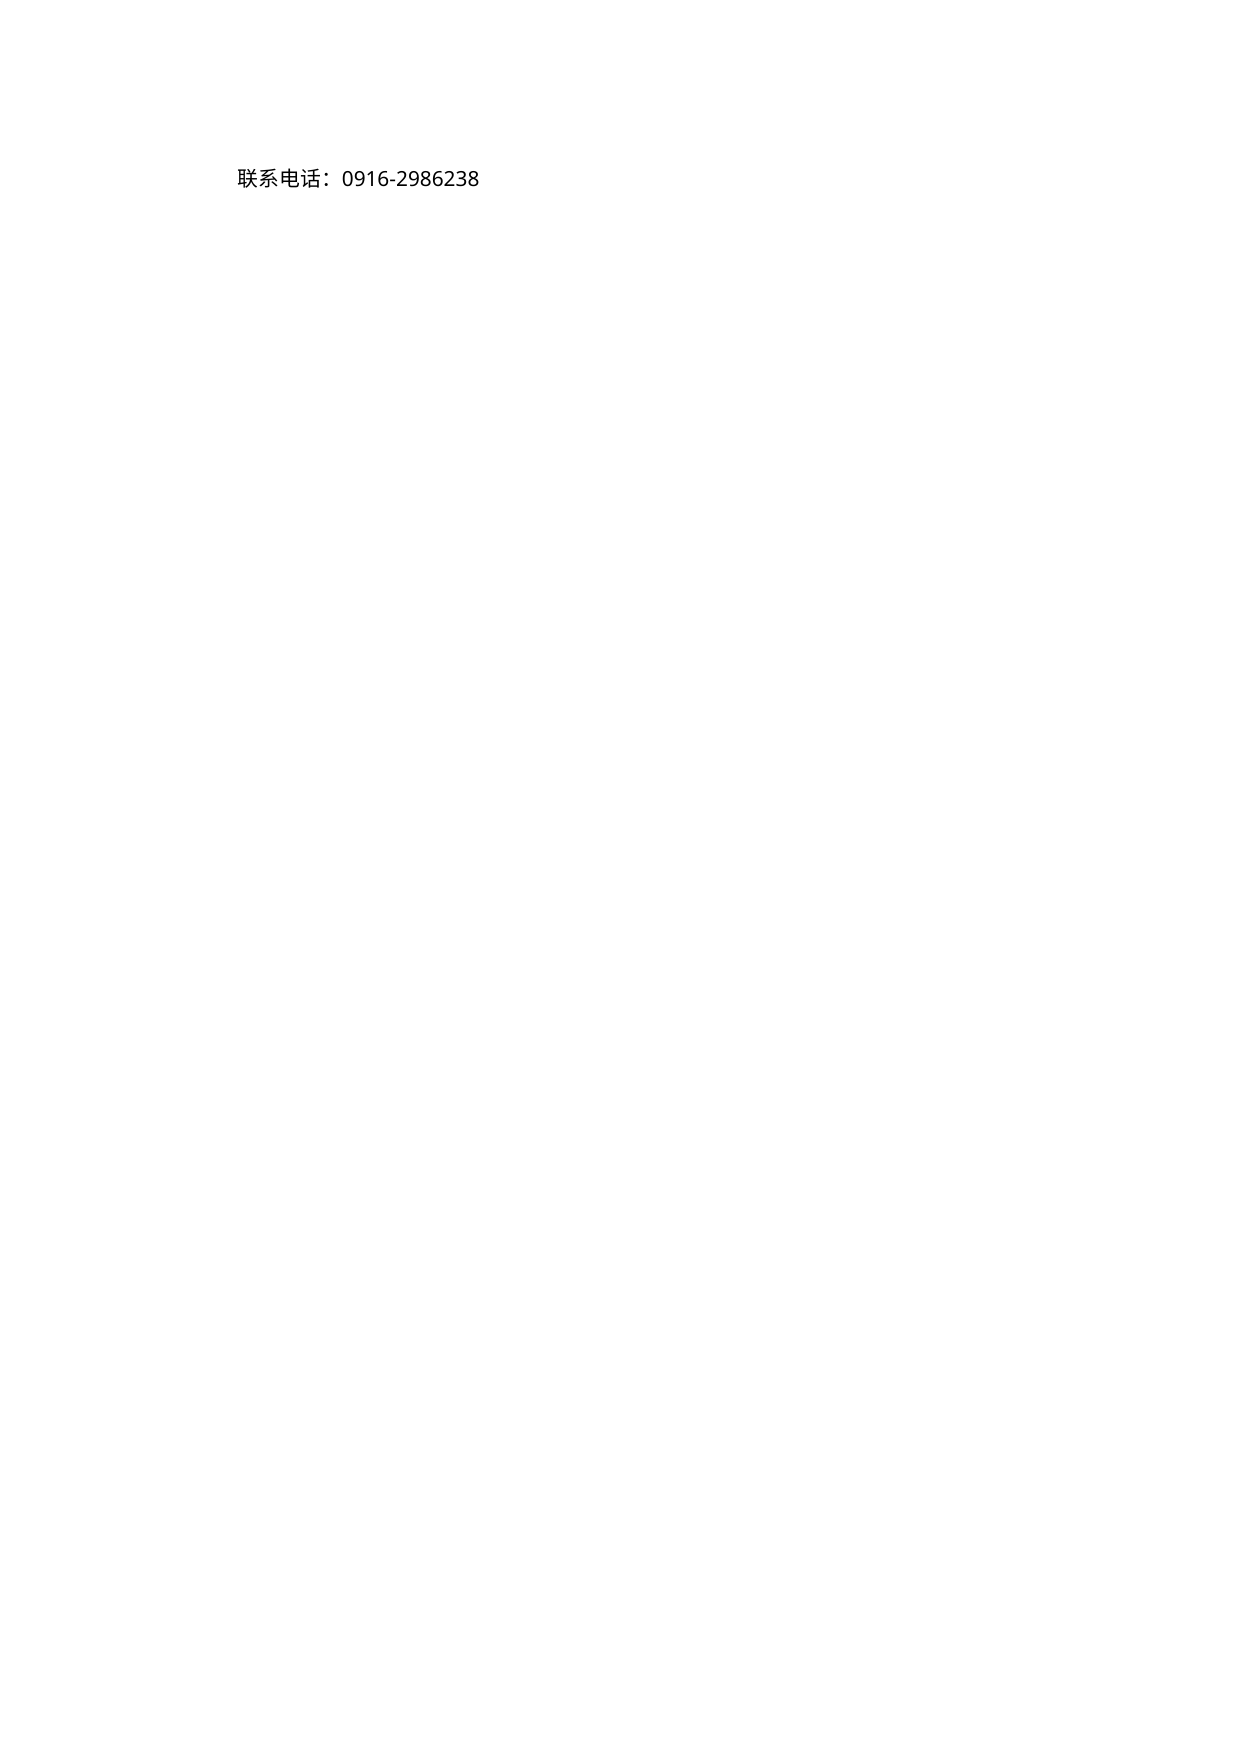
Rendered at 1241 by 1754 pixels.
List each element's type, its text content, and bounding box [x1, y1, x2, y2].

text 联系电话：0916-2986238 [187, 162, 1053, 194]
